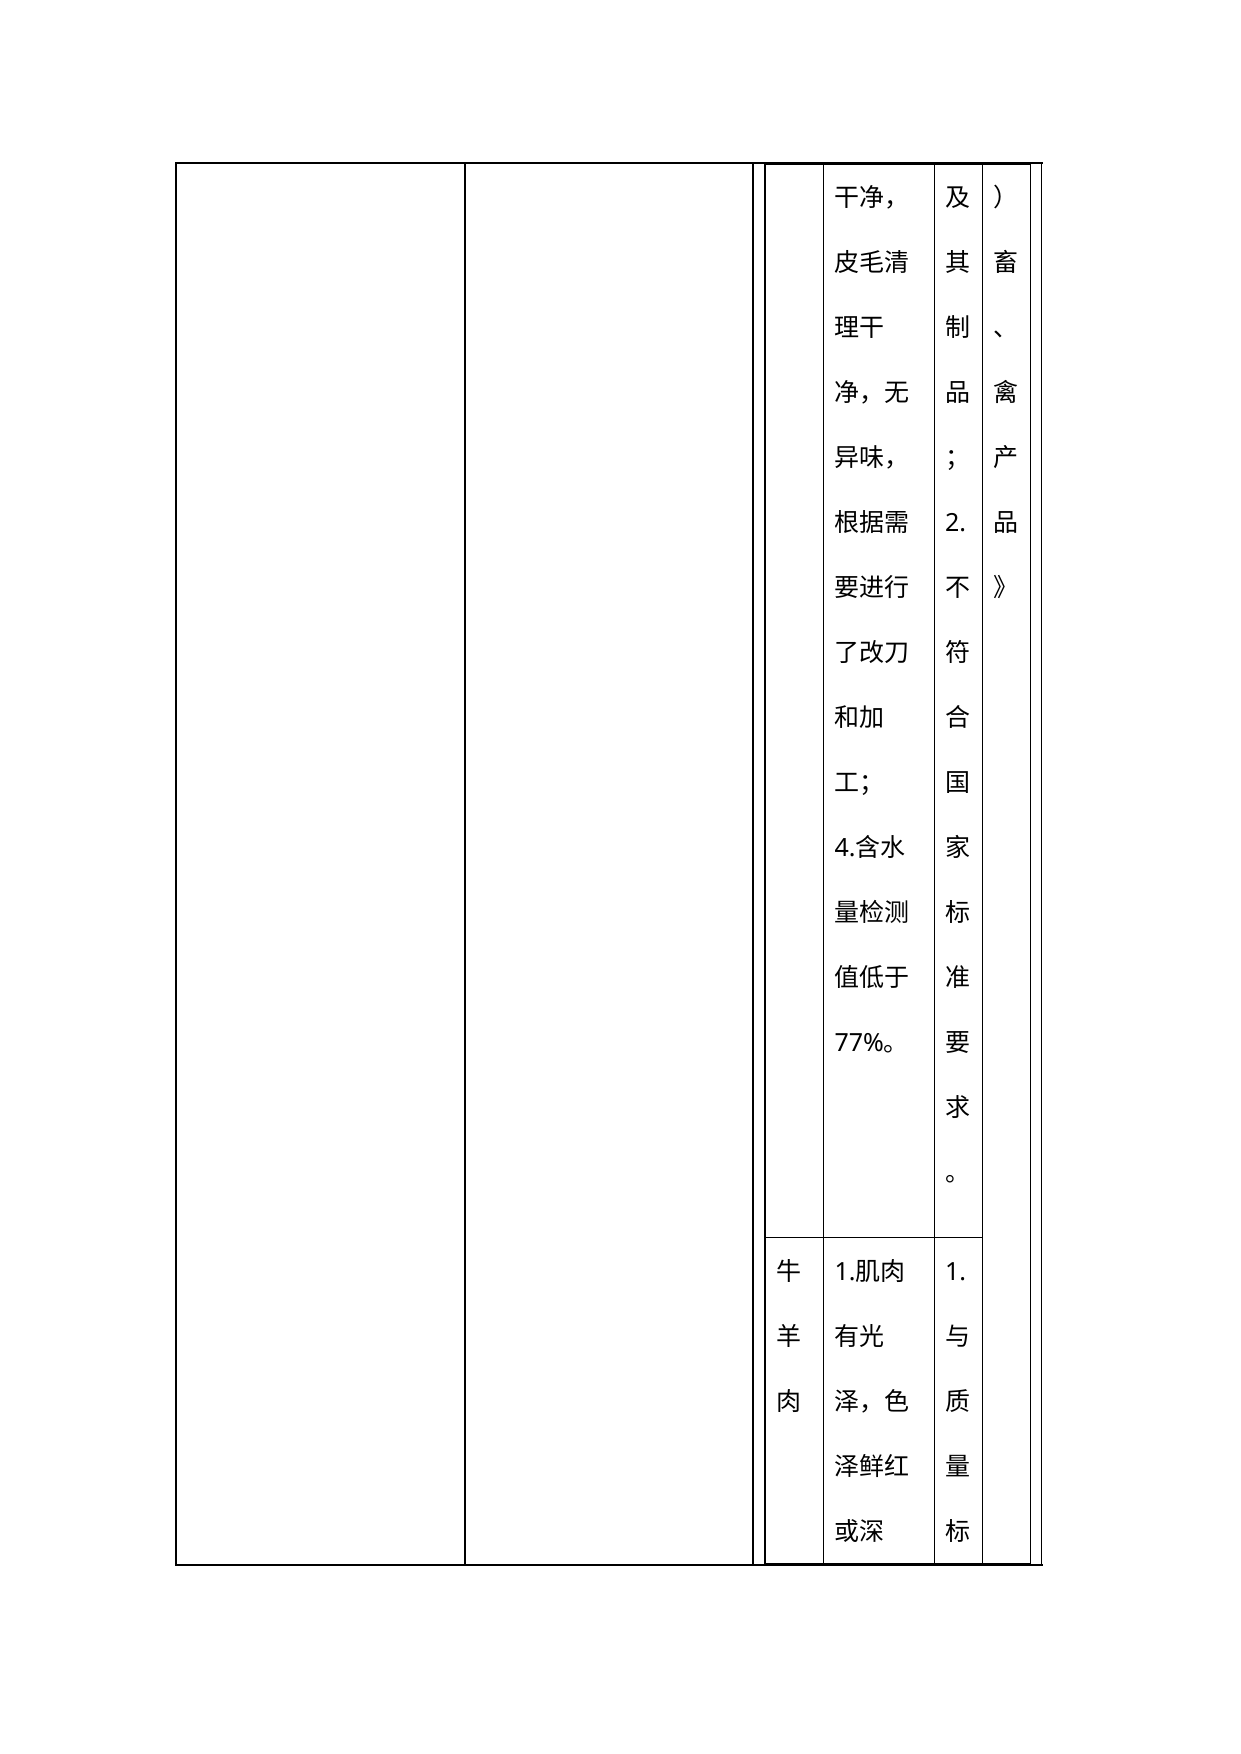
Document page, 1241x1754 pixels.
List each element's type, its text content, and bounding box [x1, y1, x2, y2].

table_cell [754, 164, 764, 1564]
table_cell [935, 1238, 982, 1563]
table_cell [766, 165, 823, 1237]
table_cell 1 [177, 164, 464, 1564]
table_cell [824, 1238, 934, 1563]
table_cell [983, 165, 1030, 1563]
table_cell [824, 165, 934, 1237]
table_cell ★ [466, 164, 752, 1564]
table_cell [766, 1238, 823, 1563]
table_cell [1031, 164, 1041, 1564]
table_cell [935, 165, 982, 1237]
